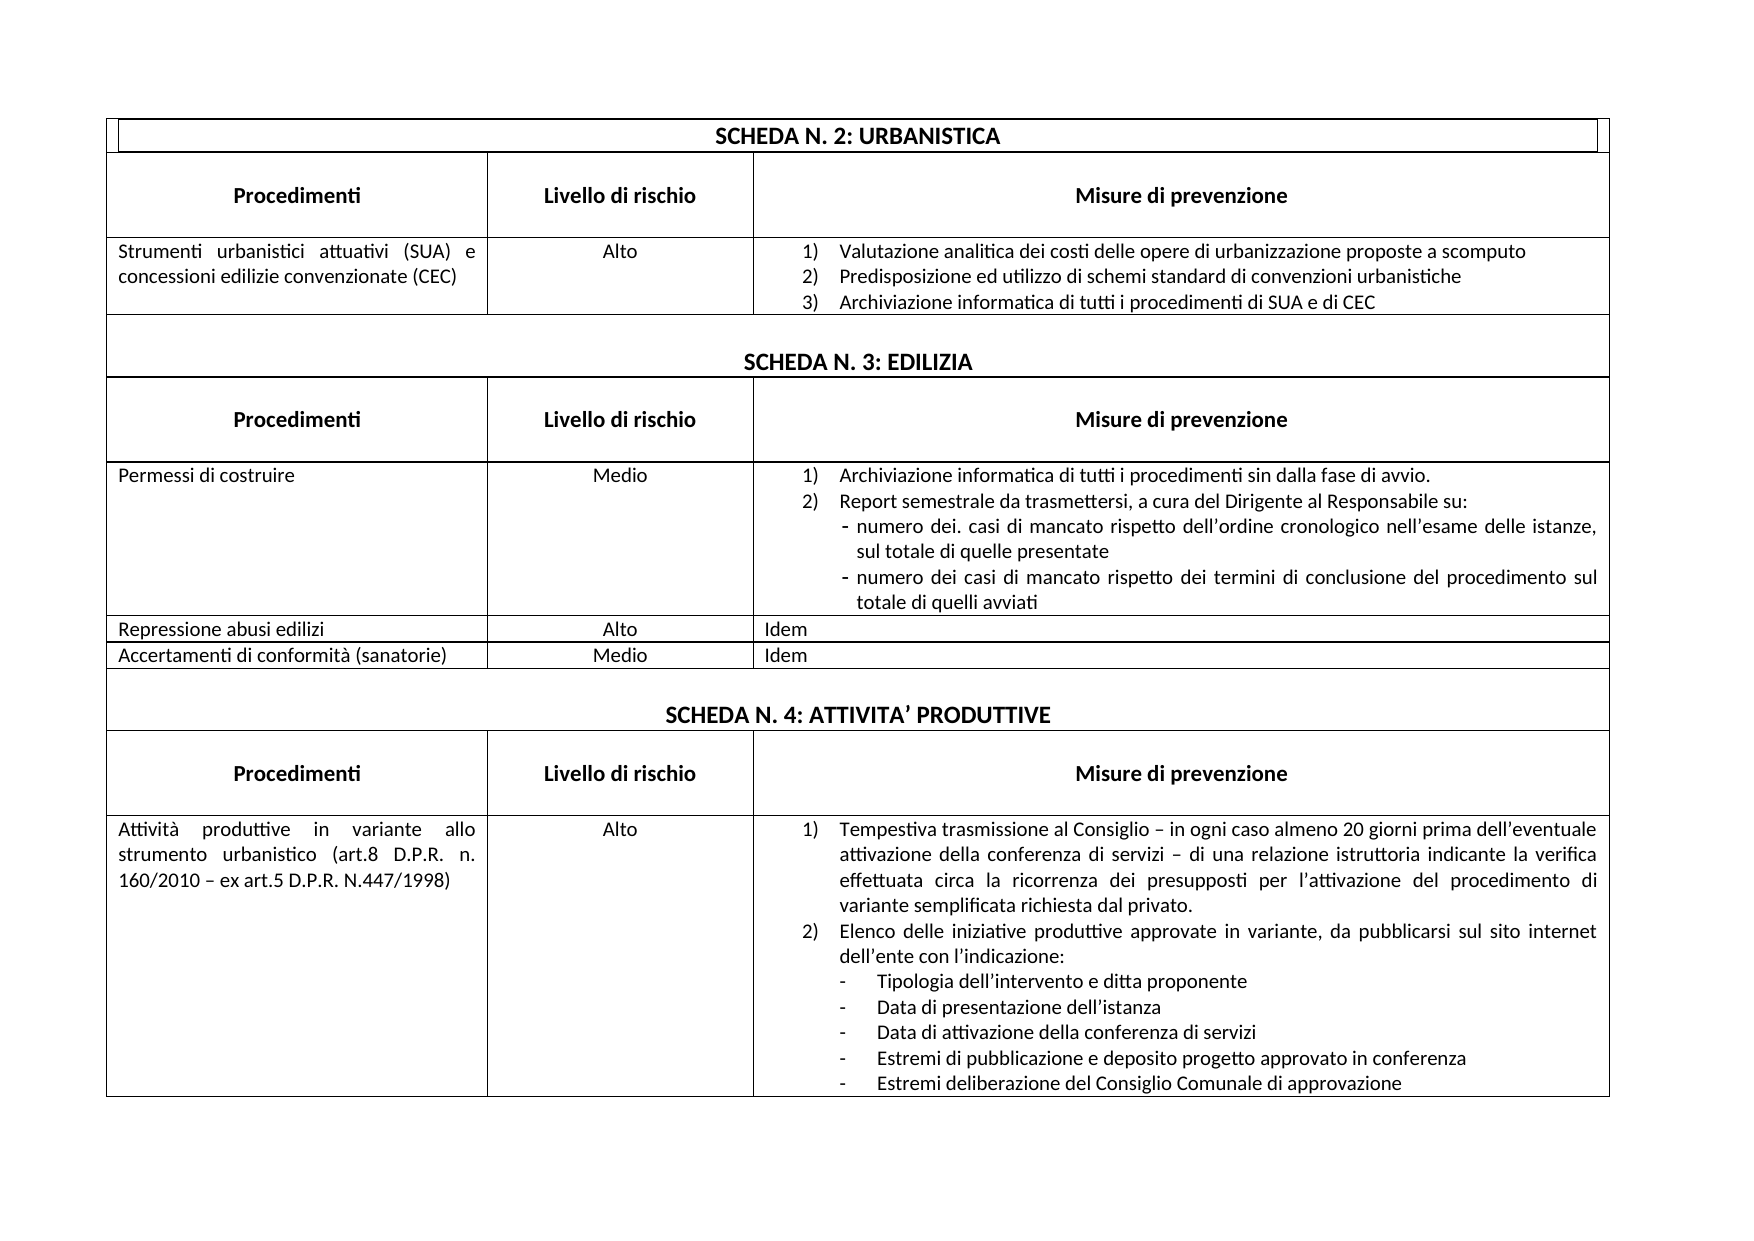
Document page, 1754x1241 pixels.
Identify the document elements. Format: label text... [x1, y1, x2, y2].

table_cell Procedimenti [107, 153, 487, 237]
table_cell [754, 816, 1609, 1096]
table_cell Alto [488, 616, 753, 641]
table_cell Medio [488, 643, 753, 668]
table_cell Medio [488, 463, 753, 615]
table_cell Permessi di costruire [107, 463, 487, 615]
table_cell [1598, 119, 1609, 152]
table_cell Strumenti urbanistici attuativi (SUA) e concessioni edilizie convenzionate (CEC) [107, 238, 487, 314]
table_cell Livello di rischio [488, 153, 753, 237]
table_cell Valutazione analitica dei costi delle opere di urbanizzazione proposte a scomputo Predisposizione ed utilizzo di schemi standard di convenzioni urbanistiche Archiviazione informatica di tutti i procedimenti di SUA e di CEC [754, 238, 1609, 314]
table_cell Misure di prevenzione [754, 378, 1609, 461]
table_cell Idem [754, 643, 1609, 668]
table_cell Livello di rischio [488, 378, 753, 461]
table_cell Alto [488, 238, 753, 314]
table_cell SCHEDA N. 4: ATTIVITA’ PRODUTTIVE [107, 669, 1609, 730]
table_cell Misure di prevenzione [754, 731, 1609, 815]
table_cell SCHEDA N. 3: EDILIZIA [107, 315, 1609, 376]
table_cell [107, 816, 487, 1096]
table_cell Archiviazione informatica di tutti i procedimenti sin dalla fase di avvio. Report semestrale da trasmettersi, a cura del Dirigente al Responsabile su: numero dei. casi di mancato rispetto dell’ordine cronologico nell’esame delle istanze, sul totale di quelle presentate numero dei casi di mancato rispetto dei termini di conclusione del procedimento sul totale di quelli avviati [754, 463, 1609, 615]
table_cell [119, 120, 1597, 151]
table_cell Repressione abusi edilizi [107, 616, 487, 641]
table_cell Idem [754, 616, 1609, 641]
table_cell Accertamenti di conformità (sanatorie) [107, 643, 487, 668]
table_cell Procedimenti [107, 731, 487, 815]
table_cell Procedimenti [107, 378, 487, 461]
table_cell Alto [488, 816, 753, 1096]
table_cell Livello di rischio [488, 731, 753, 815]
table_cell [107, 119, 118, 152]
table_cell Misure di prevenzione [754, 153, 1609, 237]
